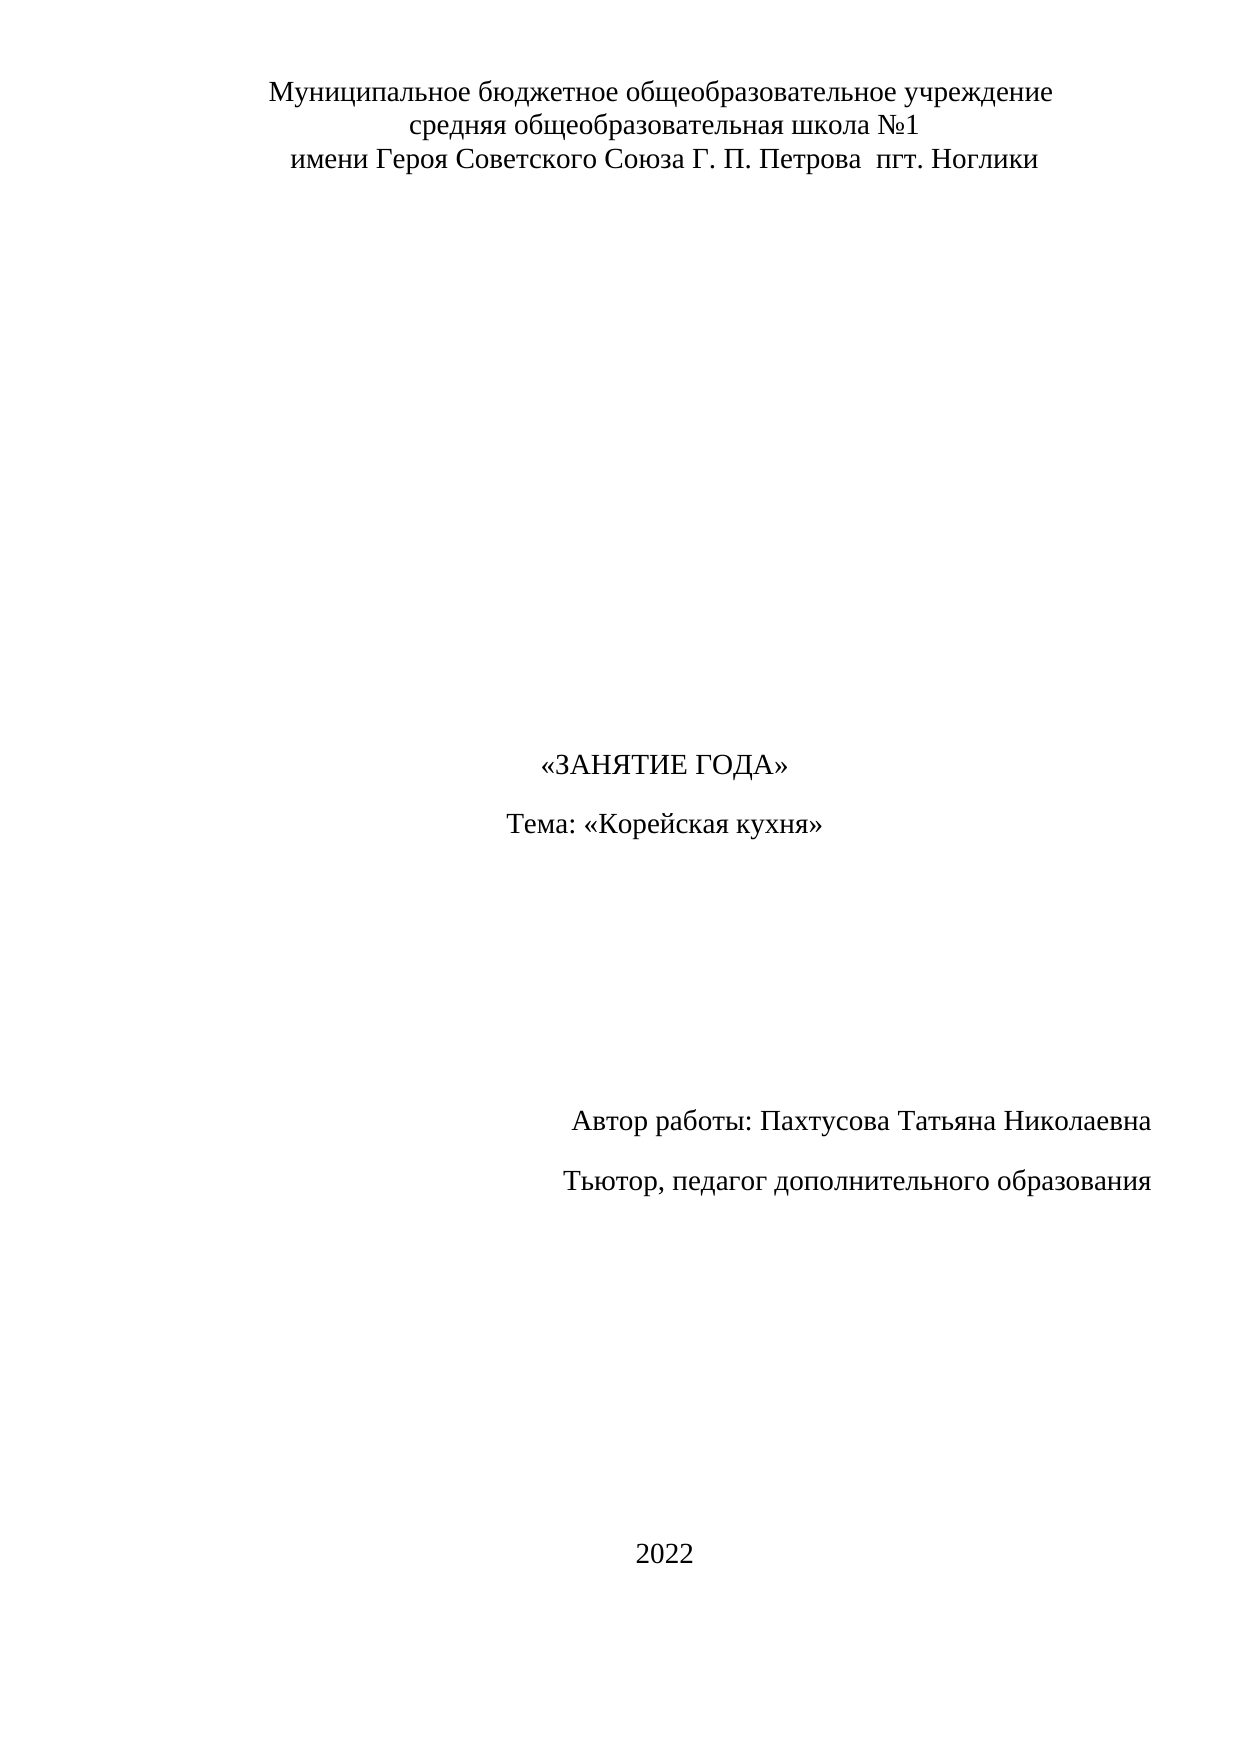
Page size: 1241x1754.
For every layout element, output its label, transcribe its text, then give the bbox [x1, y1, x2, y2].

text Муниципальное бюджетное общеобразовательное учреждение средняя общеобразовательная школа №1 [177, 74, 1152, 141]
text Тема: «Корейская кухня» [177, 806, 1152, 840]
text Автор работы: Пахтусова Татьяна Николаевна [177, 1103, 1152, 1137]
text имени Героя Советского Союза Г. П. Петрова пгт. Ноглики [177, 141, 1152, 174]
text «ЗАНЯТИЕ ГОДА» [177, 747, 1152, 781]
text 2022 [177, 1537, 1152, 1570]
text Тьютор, педагог дополнительного образования [177, 1163, 1152, 1196]
